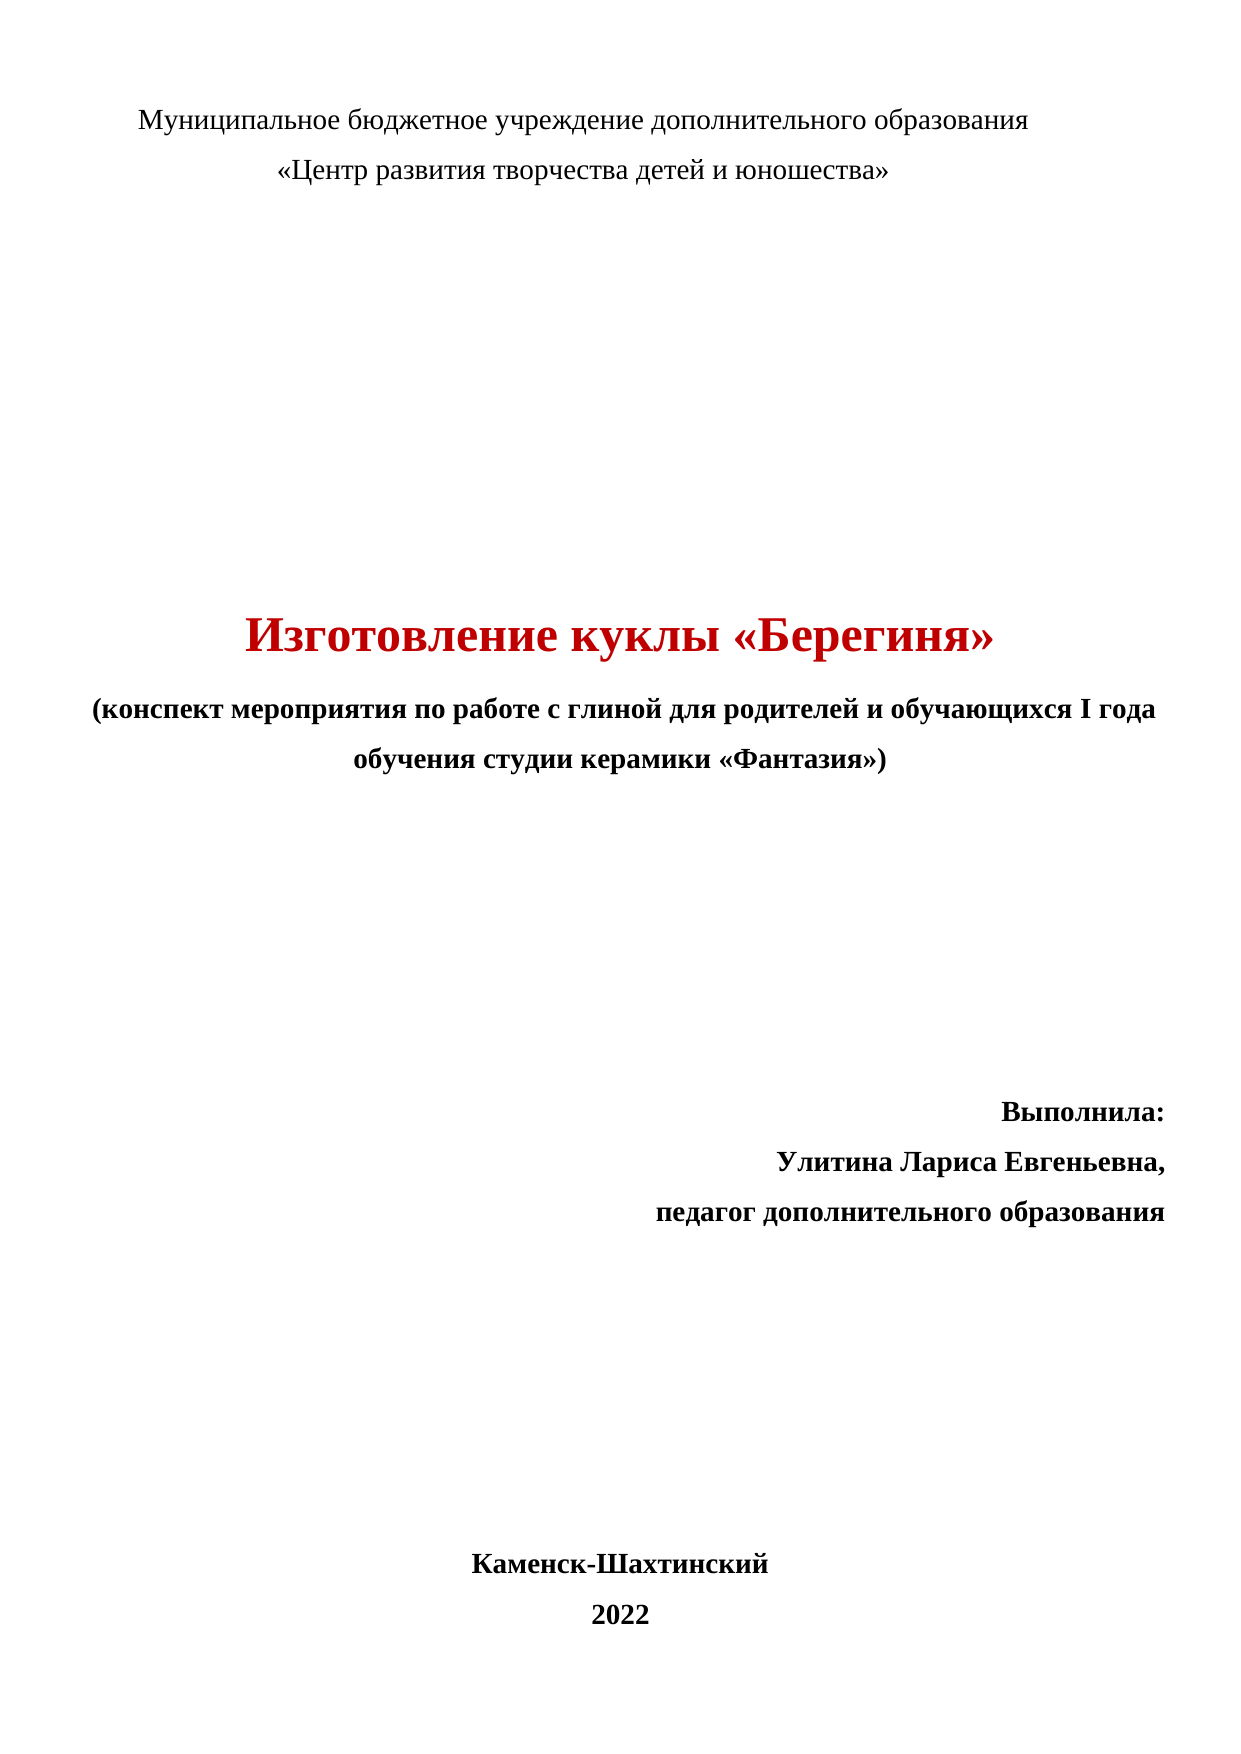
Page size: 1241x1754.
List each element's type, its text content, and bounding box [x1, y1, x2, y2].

text 2022 [75, 1597, 1165, 1630]
text педагог дополнительного образования [75, 1194, 1165, 1228]
text «Центр развития творчества детей и юношества» [1, 152, 1165, 186]
text Каменск-Шахтинский [75, 1546, 1165, 1580]
text (конспект мероприятия по работе с глиной для родителей и обучающихся I года обучения студии керамики «Фантазия») [75, 691, 1165, 775]
text Выполнила: [75, 1094, 1165, 1127]
text Муниципальное бюджетное учреждение дополнительного образования [1, 102, 1165, 135]
text Изготовление куклы «Берегиня» [75, 605, 1165, 662]
text Улитина Лариса Евгеньевна, [75, 1144, 1165, 1177]
